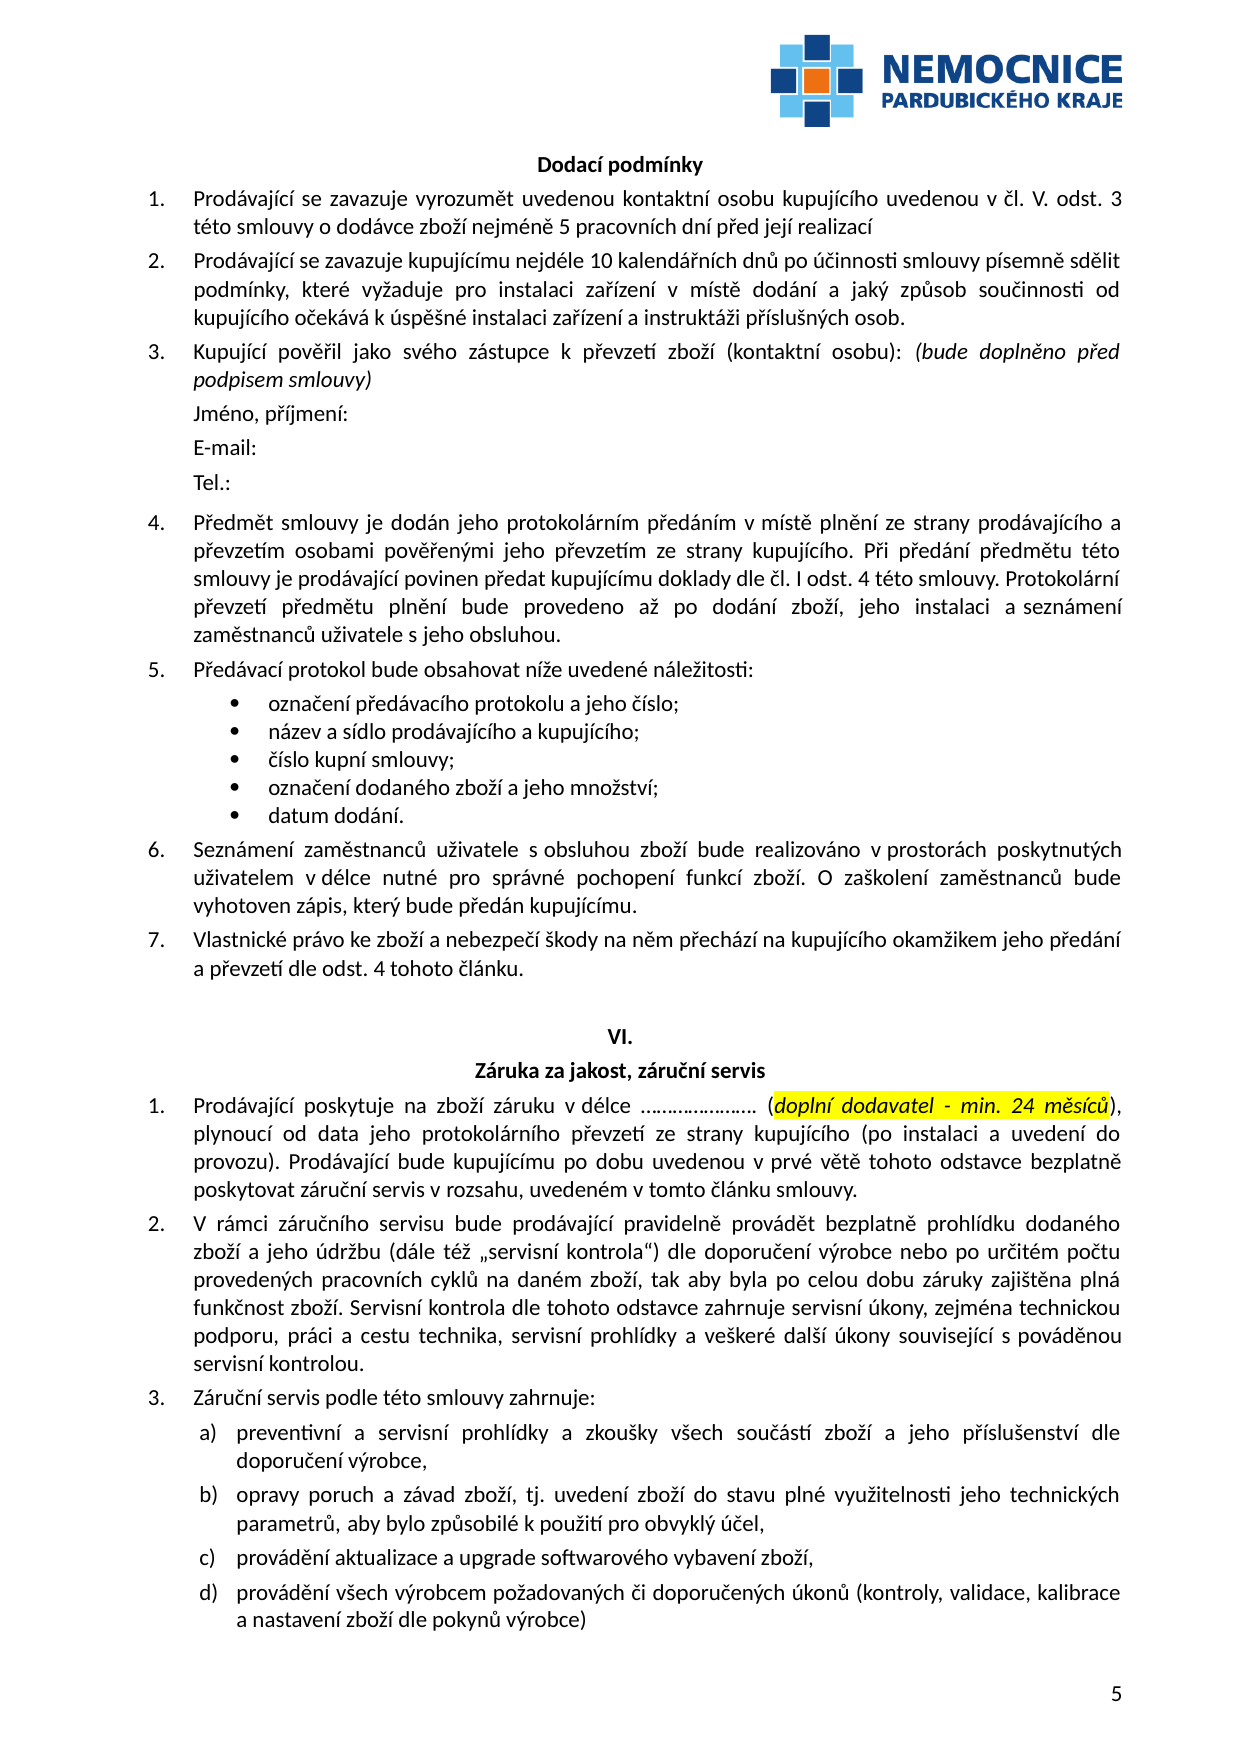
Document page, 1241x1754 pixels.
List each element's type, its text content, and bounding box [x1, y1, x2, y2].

picture [769, 33, 1123, 128]
text VI. [118, 1022, 1122, 1050]
list označení předávacího protokolu a jeho číslo; [231, 689, 1122, 717]
list Prodávající poskytuje na zboží záruku v délce …………………. (doplní dodavatel - min. 24 měsíců), plynoucí od data jeho protokolárního převzetí ze strany kupujícího (po instalaci a uvedení do provozu). Prodávající bude kupujícímu po dobu uvedenou v prvé větě tohoto odstavce bezplatně poskytovat záruční servis v rozsahu, uvedeném v tomto článku smlouvy. [148, 1091, 1122, 1203]
list Prodávající se zavazuje vyrozumět uvedenou kontaktní osobu kupujícího uvedenou v čl. V. odst. 3 této smlouvy o dodávce zboží nejméně 5 pracovních dní před její realizací [148, 184, 1122, 240]
list Vlastnické právo ke zboží a nebezpečí škody na něm přechází na kupujícího okamžikem jeho předání a převzetí dle odst. 4 tohoto článku. [148, 926, 1122, 982]
list preventivní a servisní prohlídky a zkoušky všech součástí zboží a jeho příslušenství dle doporučení výrobce, [199, 1418, 1122, 1474]
list označení dodaného zboží a jeho množství; [231, 773, 1122, 801]
list provádění všech výrobcem požadovaných či doporučených úkonů (kontroly, validace, kalibrace a nastavení zboží dle pokynů výrobce) [199, 1578, 1122, 1634]
text Tel.: [193, 468, 1122, 496]
list datum dodání. [231, 801, 1122, 829]
text Dodací podmínky [118, 150, 1122, 178]
list Kupující pověřil jako svého zástupce k převzetí zboží (kontaktní osobu): (bude doplněno před podpisem smlouvy) [148, 337, 1122, 393]
list Záruční servis podle této smlouvy zahrnuje: [148, 1383, 1122, 1411]
list Prodávající se zavazuje kupujícímu nejdéle 10 kalendářních dnů po účinnosti smlouvy písemně sdělit podmínky, které vyžaduje pro instalaci zařízení v místě dodání a jaký způsob součinnosti od kupujícího očekává k úspěšné instalaci zařízení a instruktáži příslušných osob. [148, 247, 1122, 331]
text Záruka za jakost, záruční servis [118, 1056, 1122, 1084]
list Seznámení zaměstnanců uživatele s obsluhou zboží bude realizováno v prostorách poskytnutých uživatelem v délce nutné pro správné pochopení funkcí zboží. O zaškolení zaměstnanců bude vyhotoven zápis, který bude předán kupujícímu. [148, 835, 1122, 919]
text E-mail: [193, 433, 1122, 462]
list název a sídlo prodávajícího a kupujícího; [231, 717, 1122, 745]
list Předmět smlouvy je dodán jeho protokolárním předáním v místě plnění ze strany prodávajícího a převzetím osobami pověřenými jeho převzetím ze strany kupujícího. Při předání předmětu této smlouvy je prodávající povinen předat kupujícímu doklady dle čl. I odst. 4 této smlouvy. Protokolární převzetí předmětu plnění bude provedeno až po dodání zboží, jeho instalaci a seznámení zaměstnanců uživatele s jeho obsluhou. [148, 508, 1122, 648]
list V rámci záručního servisu bude prodávající pravidelně provádět bezplatně prohlídku dodaného zboží a jeho údržbu (dále též „servisní kontrola“) dle doporučení výrobce nebo po určitém počtu provedených pracovních cyklů na daném zboží, tak aby byla po celou dobu záruky zajištěna plná funkčnost zboží. Servisní kontrola dle tohoto odstavce zahrnuje servisní úkony, zejména technickou podporu, práci a cestu technika, servisní prohlídky a veškeré další úkony související s pováděnou servisní kontrolou. [148, 1209, 1122, 1377]
list provádění aktualizace a upgrade softwarového vybavení zboží, [199, 1543, 1122, 1571]
list číslo kupní smlouvy; [231, 745, 1122, 773]
list opravy poruch a závad zboží, tj. uvedení zboží do stavu plné využitelnosti jeho technických parametrů, aby bylo způsobilé k použití pro obvyklý účel, [199, 1480, 1122, 1537]
text Jméno, příjmení: [193, 399, 1122, 427]
list Předávací protokol bude obsahovat níže uvedené náležitosti: [148, 655, 1122, 683]
